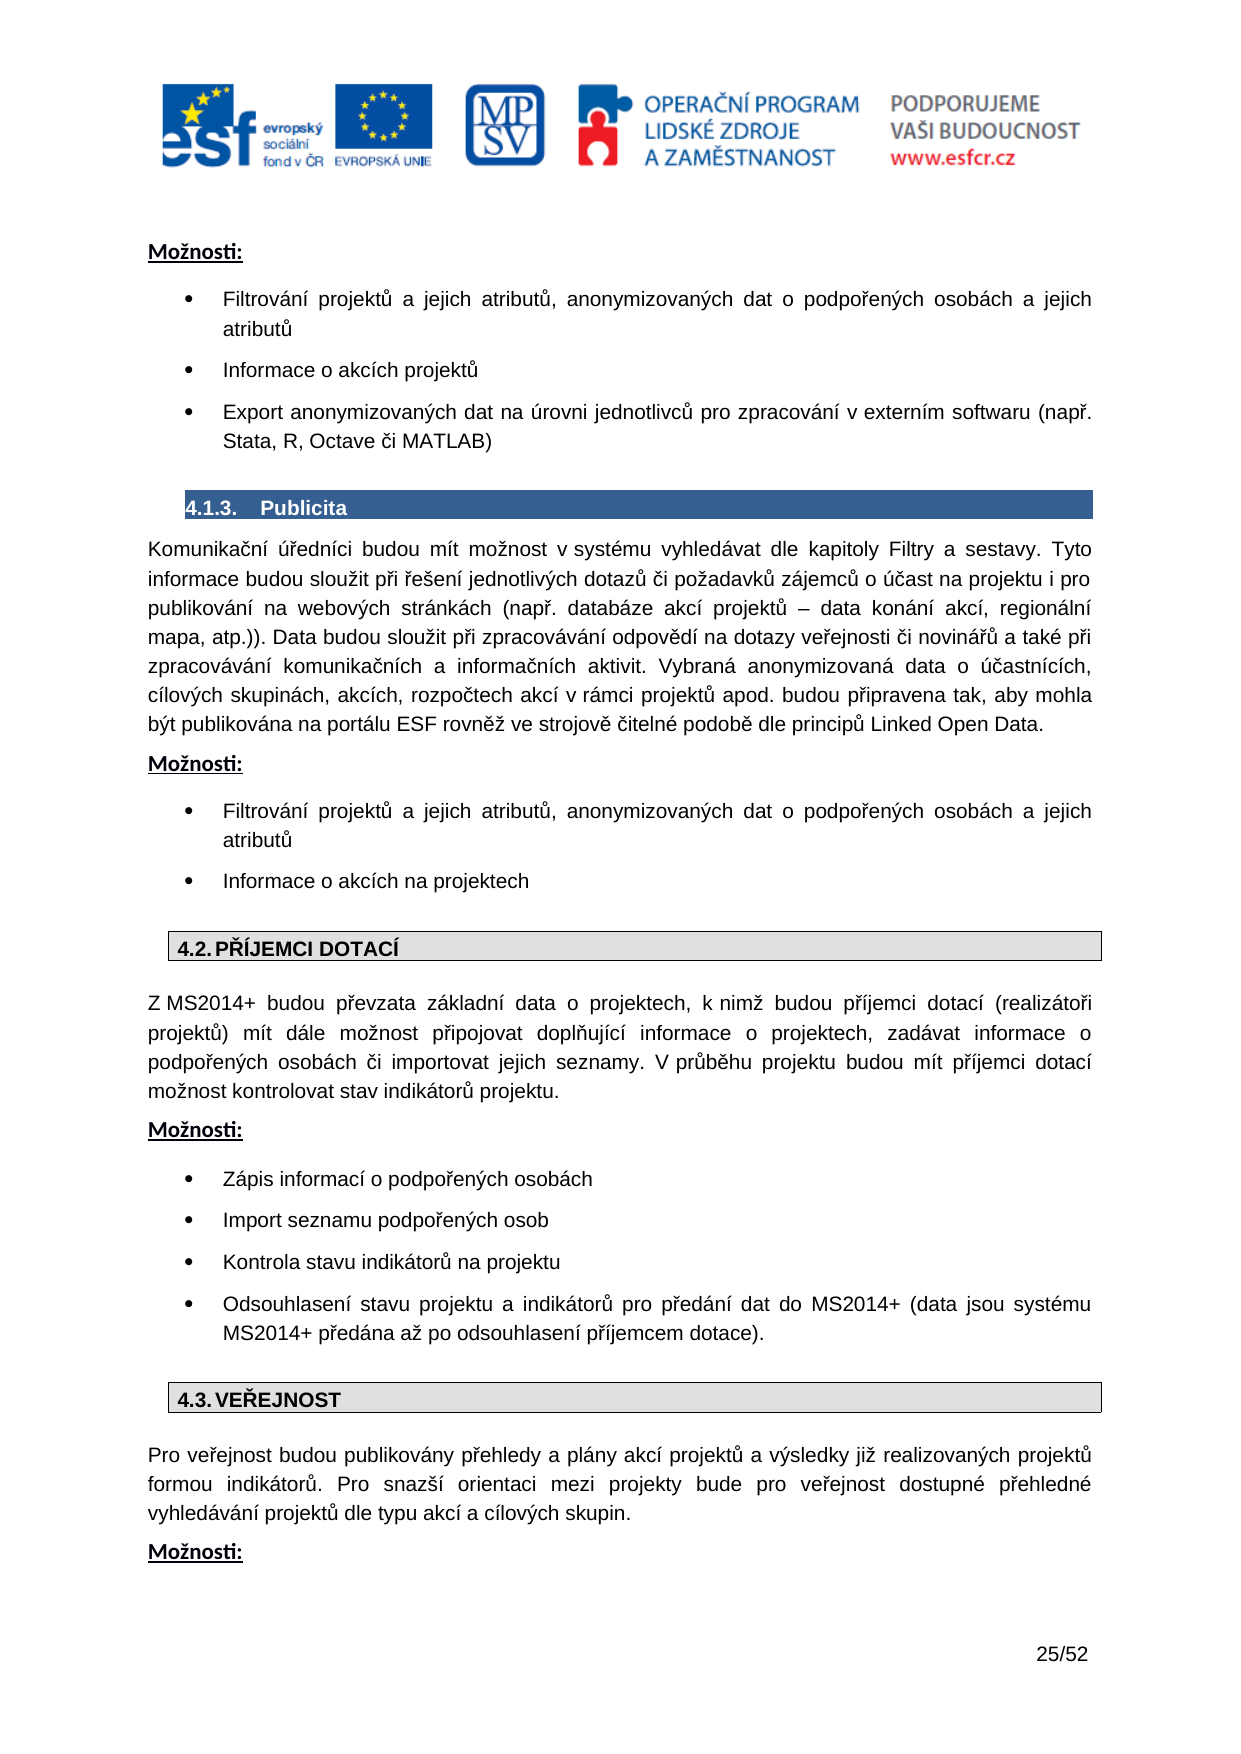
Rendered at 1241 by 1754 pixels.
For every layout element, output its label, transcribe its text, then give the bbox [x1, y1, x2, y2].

list Filtrování projektů a jejich atributů, anonymizovaných dat o podpořených osobách a jejich atributů [185, 793, 1093, 852]
text Možnosti: [148, 1115, 1093, 1143]
list Kontrola stavu indikátorů na projektu [185, 1244, 1093, 1274]
list Filtrování projektů a jejich atributů, anonymizovaných dat o podpořených osobách a jejich atributů [185, 282, 1093, 340]
text Z MS2014+ budou převzata základní data o projektech, k nimž budou příjemci dotací (realizátoři projektů) mít dále možnost připojovat doplňující informace o projektech, zadávat informace o podpořených osobách či importovat jejich seznamy. V průběhu projektu budou mít příjemci dotací možnost kontrolovat stav indikátorů projektu. [148, 986, 1093, 1103]
list Informace o akcích na projektech [185, 864, 1093, 893]
text Možnosti: [148, 749, 1093, 777]
list Import seznamu podpořených osob [185, 1203, 1093, 1232]
list Zápis informací o podpořených osobách [185, 1161, 1093, 1190]
text Pro veřejnost budou publikovány přehledy a plány akcí projektů a výsledky již realizovaných projektů formou indikátorů. Pro snazší orientaci mezi projekty bude pro veřejnost dostupné přehledné vyhledávání projektů dle typu akcí a cílových skupin. [148, 1437, 1093, 1525]
text Komunikační úředníci budou mít možnost v systému vyhledávat dle kapitoly Filtry a sestavy. Tyto informace budou sloužit při řešení jednotlivých dotazů či požadavků zájemců o účast na projektu i pro publikování na webových stránkách (např. databáze akcí projektů – data konání akcí, regionální mapa, atp.)). Data budou sloužit při zpracovávání odpovědí na dotazy veřejnosti či novinářů a také při zpracovávání komunikačních a informačních aktivit. Vybraná anonymizovaná data o účastnících, cílových skupinách, akcích, rozpočtech akcí v rámci projektů apod. budou připravena tak, aby mohla být publikována na portálu ESF rovněž ve strojově čitelné podobě dle principů Linked Open Data. [148, 532, 1093, 736]
subtitle Příjemci dotací [169, 932, 1101, 960]
list Odsouhlasení stavu projektu a indikátorů pro předání dat do MS2014+ (data jsou systému MS2014+ předána až po odsouhlasení příjemcem dotace). [185, 1286, 1093, 1344]
text Možnosti: [148, 1537, 1093, 1565]
list Export anonymizovaných dat na úrovni jednotlivců pro zpracování v externím softwaru (např. Stata, R, Octave či MATLAB) [185, 394, 1093, 453]
text Možnosti: [148, 237, 1093, 265]
subtitle Publicita [185, 490, 1093, 519]
subtitle Veřejnost [169, 1383, 1101, 1412]
list Informace o akcích projektů [185, 353, 1093, 382]
